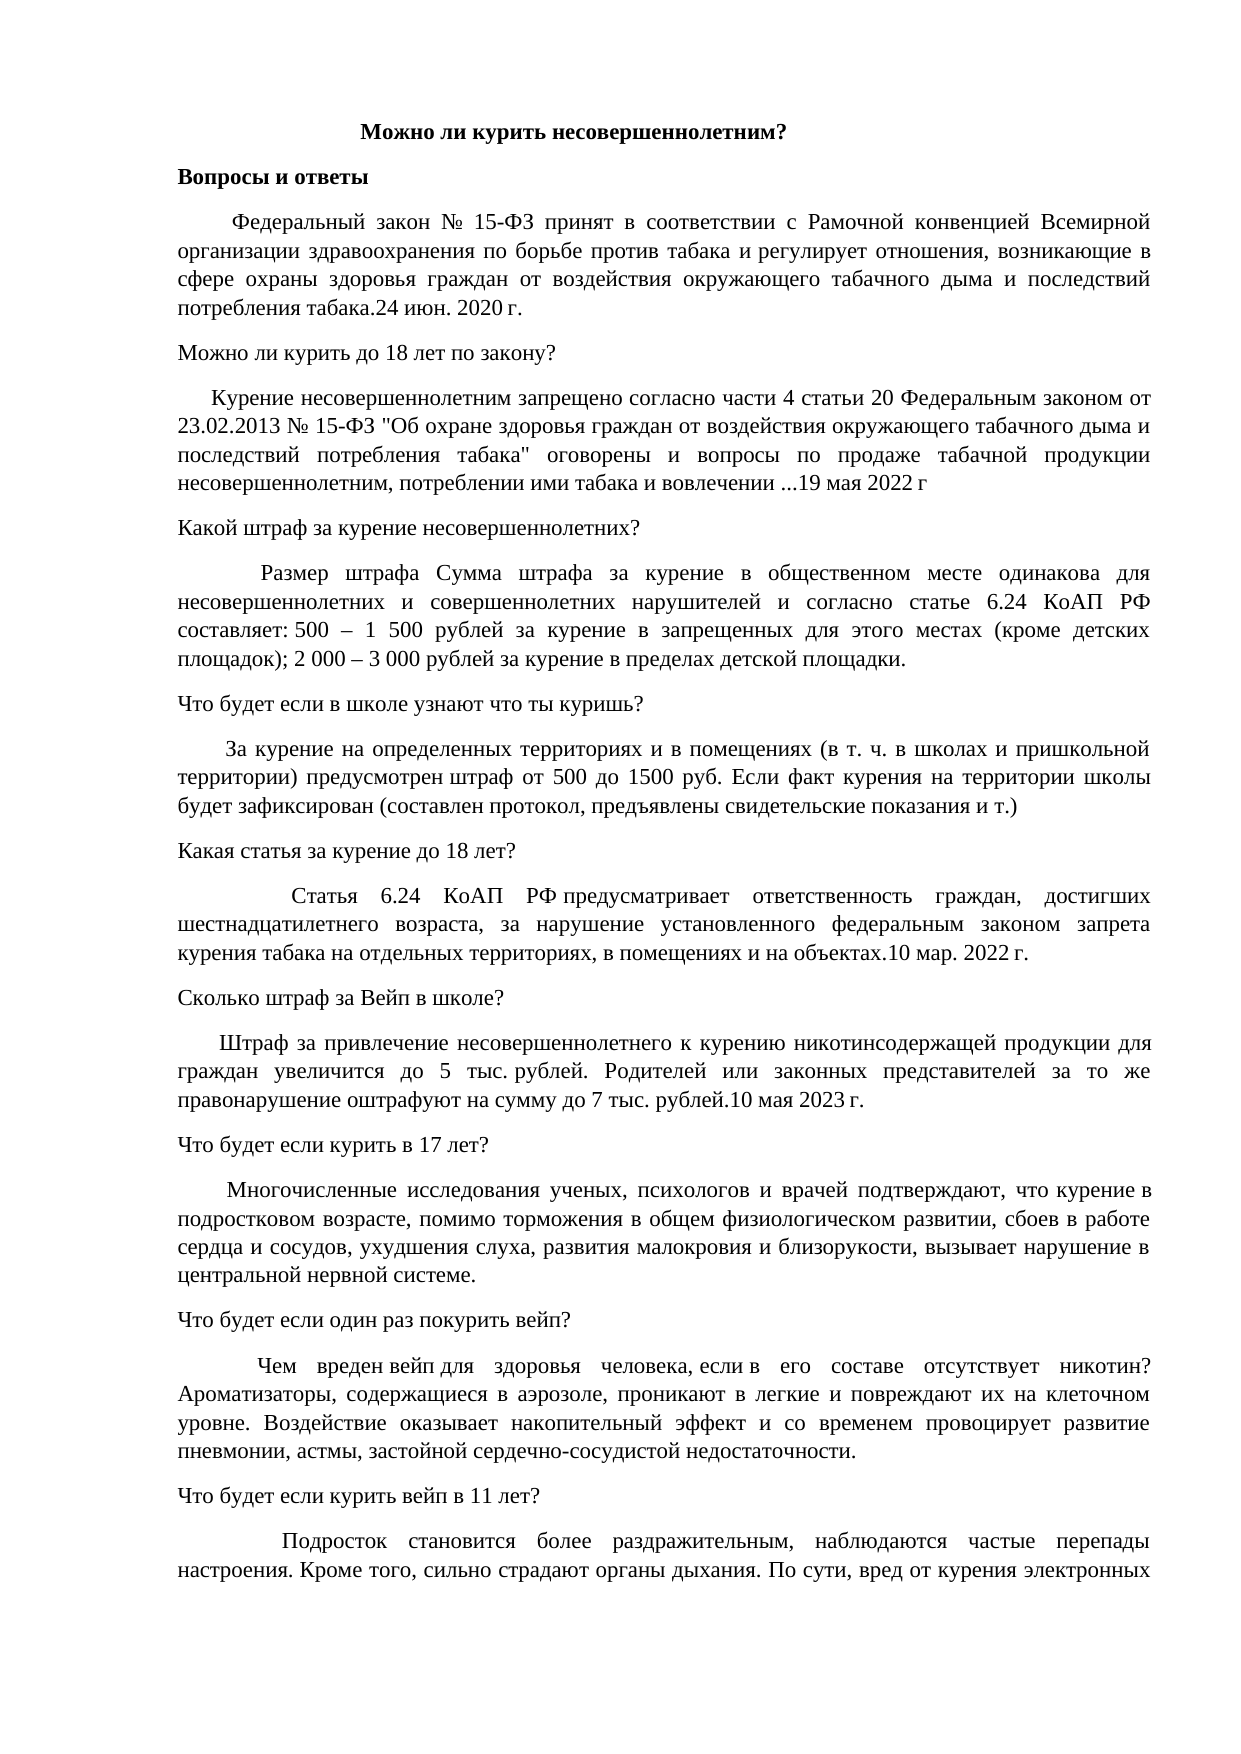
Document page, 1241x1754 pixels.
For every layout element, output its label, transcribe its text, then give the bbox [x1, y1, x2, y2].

text Статья 6.24 КоАП РФ предусматривает ответственность граждан, достигших шестнадцатилетнего возраста, за нарушение установленного федеральным законом запрета курения табака на отдельных территориях, в помещениях и на объектах.10 мар. 2022 г. [177, 882, 1152, 965]
text Можно ли курить до 18 лет по закону? [177, 339, 1152, 365]
text Можно ли курить несовершеннолетним? [177, 118, 1152, 144]
text Курение несовершеннолетним запрещено согласно части 4 статьи 20 Федеральным законом от 23.02.2013 № 15-ФЗ "Об охране здоровья граждан от воздействия окружающего табачного дыма и последствий потребления табака" оговорены и вопросы по продаже табачной продукции несовершеннолетним, потреблении ими табака и вовлечении ...19 мая 2022 г [177, 384, 1152, 496]
text Что будет если курить в 17 лет? [177, 1131, 1152, 1157]
text Какой штраф за курение несовершеннолетних? [177, 514, 1152, 541]
text Штраф за привлечение несовершеннолетнего к курению никотинсодержащей продукции для граждан увеличится до 5 тыс. рублей. Родителей или законных представителей за то же правонарушение оштрафуют на сумму до 7 тыс. рублей.10 мая 2023 г. [177, 1029, 1152, 1112]
text Размер штрафа Сумма штрафа за курение в общественном месте одинакова для несовершеннолетних и совершеннолетних нарушителей и согласно статье 6.24 КоАП РФ составляет: 500 – 1 500 рублей за курение в запрещенных для этого местах (кроме детских площадок); 2 000 – 3 000 рублей за курение в пределах детской площадки. [177, 559, 1152, 671]
text Чем вреден вейп для здоровья человека, если в его составе отсутствует никотин? Ароматизаторы, содержащиеся в аэрозоле, проникают в легкие и повреждают их на клеточном уровне. Воздействие оказывает накопительный эффект и со временем провоцирует развитие пневмонии, астмы, застойной сердечно-сосудистой недостаточности. [177, 1352, 1152, 1463]
text Что будет если в школе узнают что ты куришь? [177, 690, 1152, 716]
text Вопросы и ответы [177, 163, 1152, 189]
text За курение на определенных территориях и в помещениях (в т. ч. в школах и пришкольной территории) предусмотрен штраф от 500 до 1500 руб. Если факт курения на территории школы будет зафиксирован (составлен протокол, предъявлены свидетельские показания и т.) [177, 735, 1152, 818]
text Федеральный закон № 15-ФЗ принят в соответствии с Рамочной конвенцией Всемирной организации здравоохранения по борьбе против табака и регулирует отношения, возникающие в сфере охраны здоровья граждан от воздействия окружающего табачного дыма и последствий потребления табака.24 июн. 2020 г. [177, 208, 1152, 320]
text Что будет если курить вейп в 11 лет? [177, 1482, 1152, 1508]
text Какая статья за курение до 18 лет? [177, 837, 1152, 863]
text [177, 1527, 1152, 1582]
text Сколько штраф за Вейп в школе? [177, 984, 1152, 1010]
text Многочисленные исследования ученых, психологов и врачей подтверждают, что курение в подростковом возрасте, помимо торможения в общем физиологическом развитии, сбоев в работе сердца и сосудов, ухудшения слуха, развития малокровия и близорукости, вызывает нарушение в центральной нервной системе. [177, 1176, 1152, 1288]
text Что будет если один раз покурить вейп? [177, 1307, 1152, 1333]
